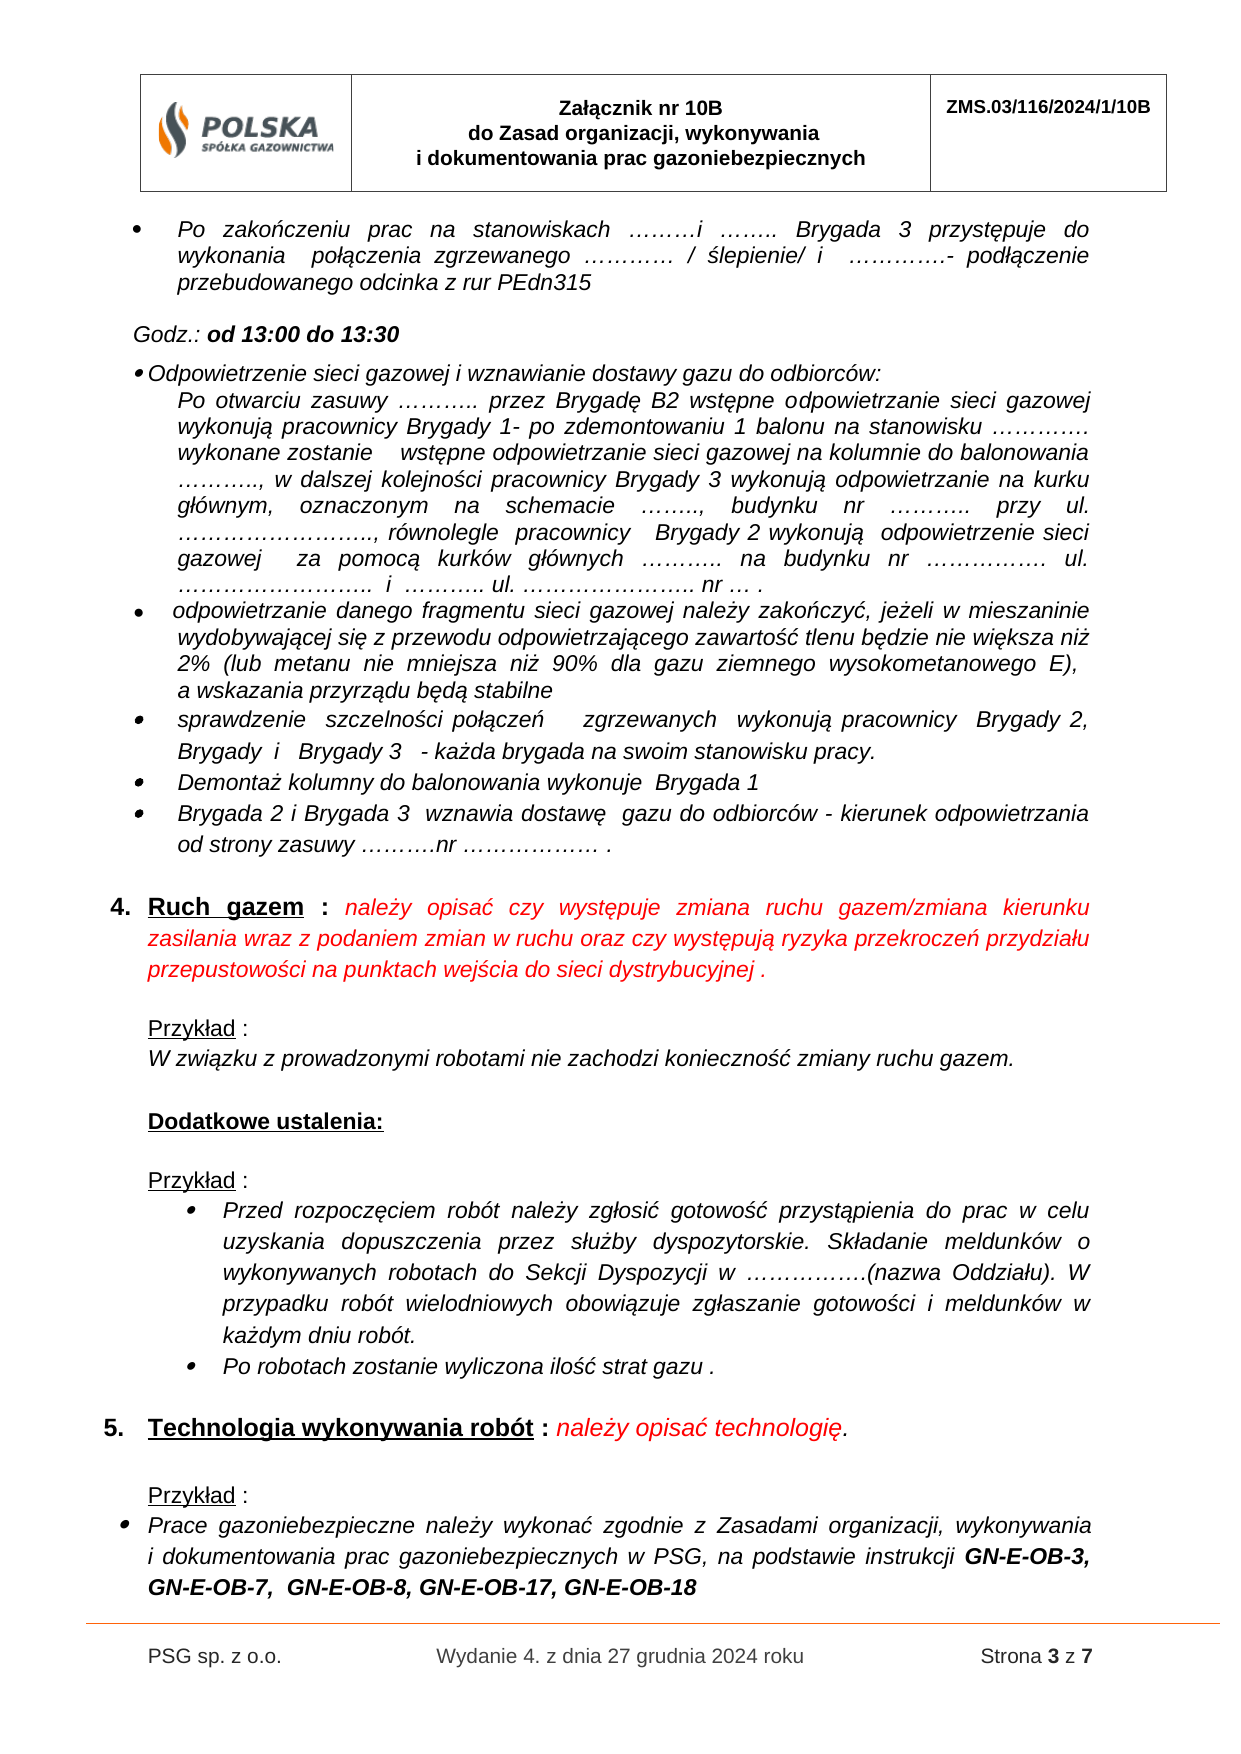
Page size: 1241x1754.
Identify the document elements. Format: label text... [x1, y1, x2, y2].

list Demontaż kolumny do balonowania wykonuje Brygada 1 [133, 765, 1092, 797]
text ● odpowietrzanie danego fragmentu sieci gazowej należy zakończyć, jeżeli w mieszaninie wydobywającej się z przewodu odpowietrzającego zawartość tlenu będzie nie większa niż 2% (lub metanu nie mniejsza niż 90% dla gazu ziemnego wysokometanowego E), a wskazania przyrządu będą stabilne [133, 597, 1092, 703]
picture [158, 102, 334, 158]
text Po otwarciu zasuwy ……….. przez Brygadę B2 wstępne odpowietrzanie sieci gazowej wykonują pracownicy Brygady 1- po zdemontowaniu 1 balonu na stanowisku …………. wykonane zostanie wstępne odpowietrzanie sieci gazowej na kolumnie do balonowania ……….., w dalszej kolejności pracownicy Brygady 3 wykonują odpowietrzanie na kurku głównym, oznaczonym na schemacie …….., budynku nr ……….. przy ul. …………………….., równolegle pracownicy Brygady 2 wykonują odpowietrzenie sieci gazowej za pomocą kurków głównych ……….. na budynku nr ……………. ul. …………………….. i ……….. ul. ………………….. nr … . [177, 387, 1092, 597]
text Przykład : [148, 1167, 1092, 1193]
list Po robotach zostanie wyliczona ilość strat gazu . [185, 1349, 1092, 1381]
list Ruch gazem : należy opisać czy występuje zmiana ruchu gazem/zmiana kierunku zasilania wraz z podaniem zmian w ruchu oraz czy występują ryzyka przekroczeń przydziału przepustowości na punktach wejścia do sieci dystrybucyjnej . [110, 890, 1092, 984]
list Przed rozpoczęciem robót należy zgłosić gotowość przystąpienia do prac w celu uzyskania dopuszczenia przez służby dyspozytorskie. Składanie meldunków o wykonywanych robotach do Sekcji Dyspozycji w …………….(nazwa Oddziału). W przypadku robót wielodniowych obowiązuje zgłaszanie gotowości i meldunków w każdym dniu robót. [185, 1193, 1092, 1349]
list sprawdzenie szczelności połączeń zgrzewanych wykonują pracownicy Brygady 2, Brygady i Brygady 3 - każda brygada na swoim stanowisku pracy. [133, 703, 1092, 765]
text Dodatkowe ustalenia: [148, 1104, 1092, 1136]
list Prace gazoniebezpieczne należy wykonać zgodnie z Zasadami organizacji, wykonywania i dokumentowania prac gazoniebezpiecznych w PSG, na podstawie instrukcji GN-E-OB-3, GN-E-OB-7, GN-E-OB-8, GN-E-OB-17, GN-E-OB-18 [118, 1508, 1092, 1602]
text Przykład : [148, 1482, 1092, 1508]
list Technologia wykonywania robót : należy opisać technologię. [103, 1412, 1092, 1443]
text W związku z prowadzonymi robotami nie zachodzi konieczność zmiany ruchu gazem. [148, 1042, 1092, 1073]
list Odpowietrzenie sieci gazowej i wznawianie dostawy gazu do odbiorców: [133, 360, 1092, 387]
list Godz.: od 13:00 do 13:30 [133, 321, 1092, 348]
list Po zakończeniu prac na stanowiskach ………i …….. Brygada 3 przystępuje do wykonania połączenia zgrzewanego ………… / ślepienie/ i ………….- podłączenie przebudowanego odcinka z rur PEdn315 [133, 216, 1092, 295]
list Brygada 2 i Brygada 3 wznawia dostawę gazu do odbiorców - kierunek odpowietrzania od strony zasuwy ……….nr ……………… . [133, 797, 1092, 859]
text Przykład : [148, 1015, 1092, 1042]
